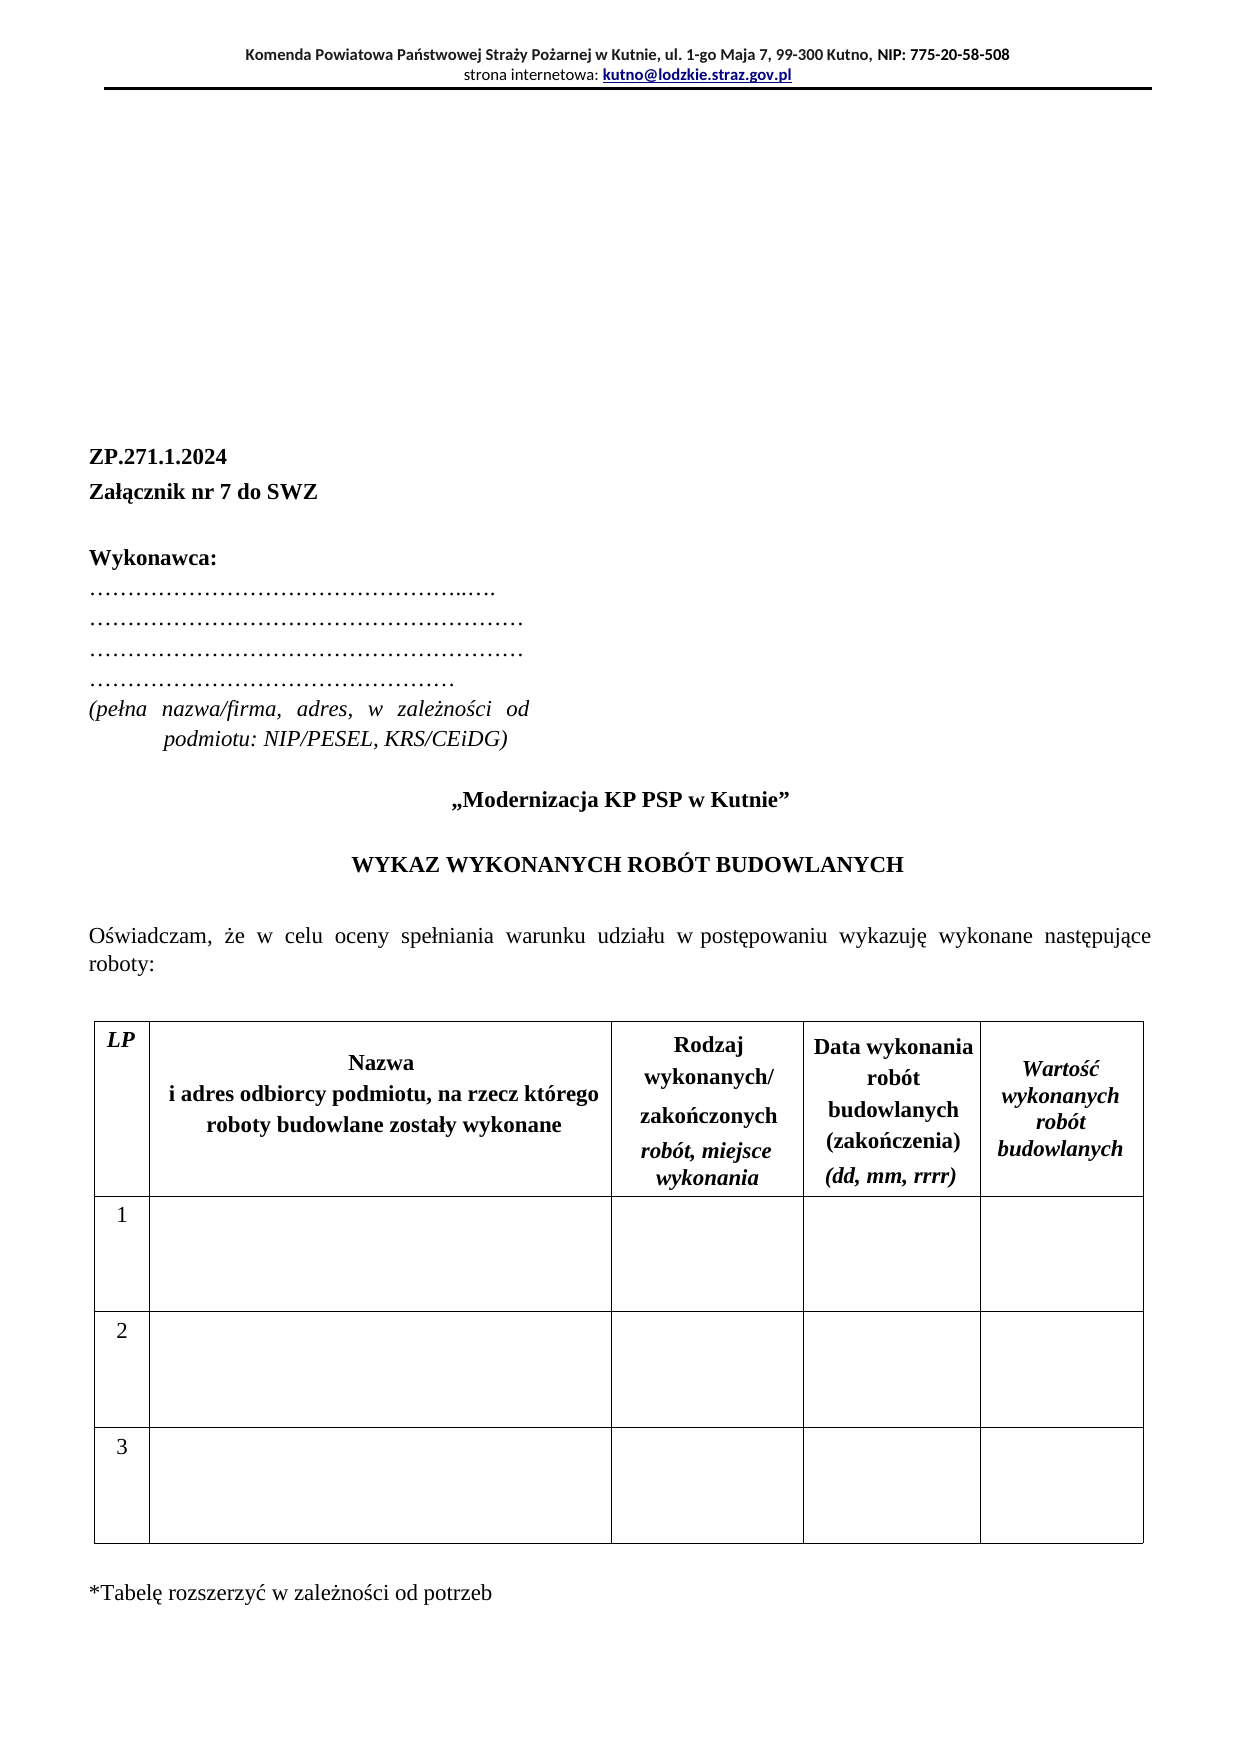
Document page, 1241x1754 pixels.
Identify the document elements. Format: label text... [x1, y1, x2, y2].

table_header Data wykonania robót budowlanych (zakończenia) (dd, mm, rrrr) [804, 1022, 980, 1196]
text *Tabelę rozszerzyć w zależności od potrzeb [89, 1578, 1152, 1605]
table_cell [150, 1197, 611, 1311]
table_cell [612, 1312, 803, 1427]
table_cell [612, 1197, 803, 1311]
text ……………………………………………………………………………………………………………………………………………… [89, 604, 532, 691]
table_cell [981, 1428, 1143, 1543]
text …………………………………………..…. [89, 574, 532, 601]
table_cell [804, 1197, 980, 1311]
table_cell 1 [95, 1197, 149, 1311]
table_cell [804, 1312, 980, 1427]
table_header Wartość wykonanych robót budowlanych [981, 1022, 1143, 1196]
table_cell [150, 1428, 611, 1543]
table_header LP [95, 1022, 149, 1196]
text WYKAZ WYKONANYCH ROBÓT BUDOWLANYCH [103, 851, 1152, 878]
table_header Nazwa i adres odbiorcy podmiotu, na rzecz którego roboty budowlane zostały wykonane [150, 1022, 611, 1196]
text „Modernizacja KP PSP w Kutnie” [89, 786, 1152, 812]
text Wykonawca: [89, 544, 1152, 570]
table_cell [804, 1428, 980, 1543]
text Załącznik nr 7 do SWZ [89, 478, 1152, 505]
table_header Rodzaj wykonanych/ zakończonych robót, miejsce wykonania [612, 1022, 803, 1196]
table_cell [150, 1312, 611, 1427]
table_cell [981, 1312, 1143, 1427]
table_cell [612, 1428, 803, 1543]
text Oświadczam, że w celu oceny spełniania warunku udziału w postępowaniu wykazuję wykonane następujące roboty: [89, 922, 1152, 976]
text (pełna nazwa/firma, adres, w zależności od podmiotu: NIP/PESEL, KRS/CEiDG) [89, 695, 532, 752]
table_cell 2 [95, 1312, 149, 1427]
table_cell 3 [95, 1428, 149, 1543]
text ZP.271.1.2024 [89, 443, 1152, 469]
table_cell [981, 1197, 1143, 1311]
